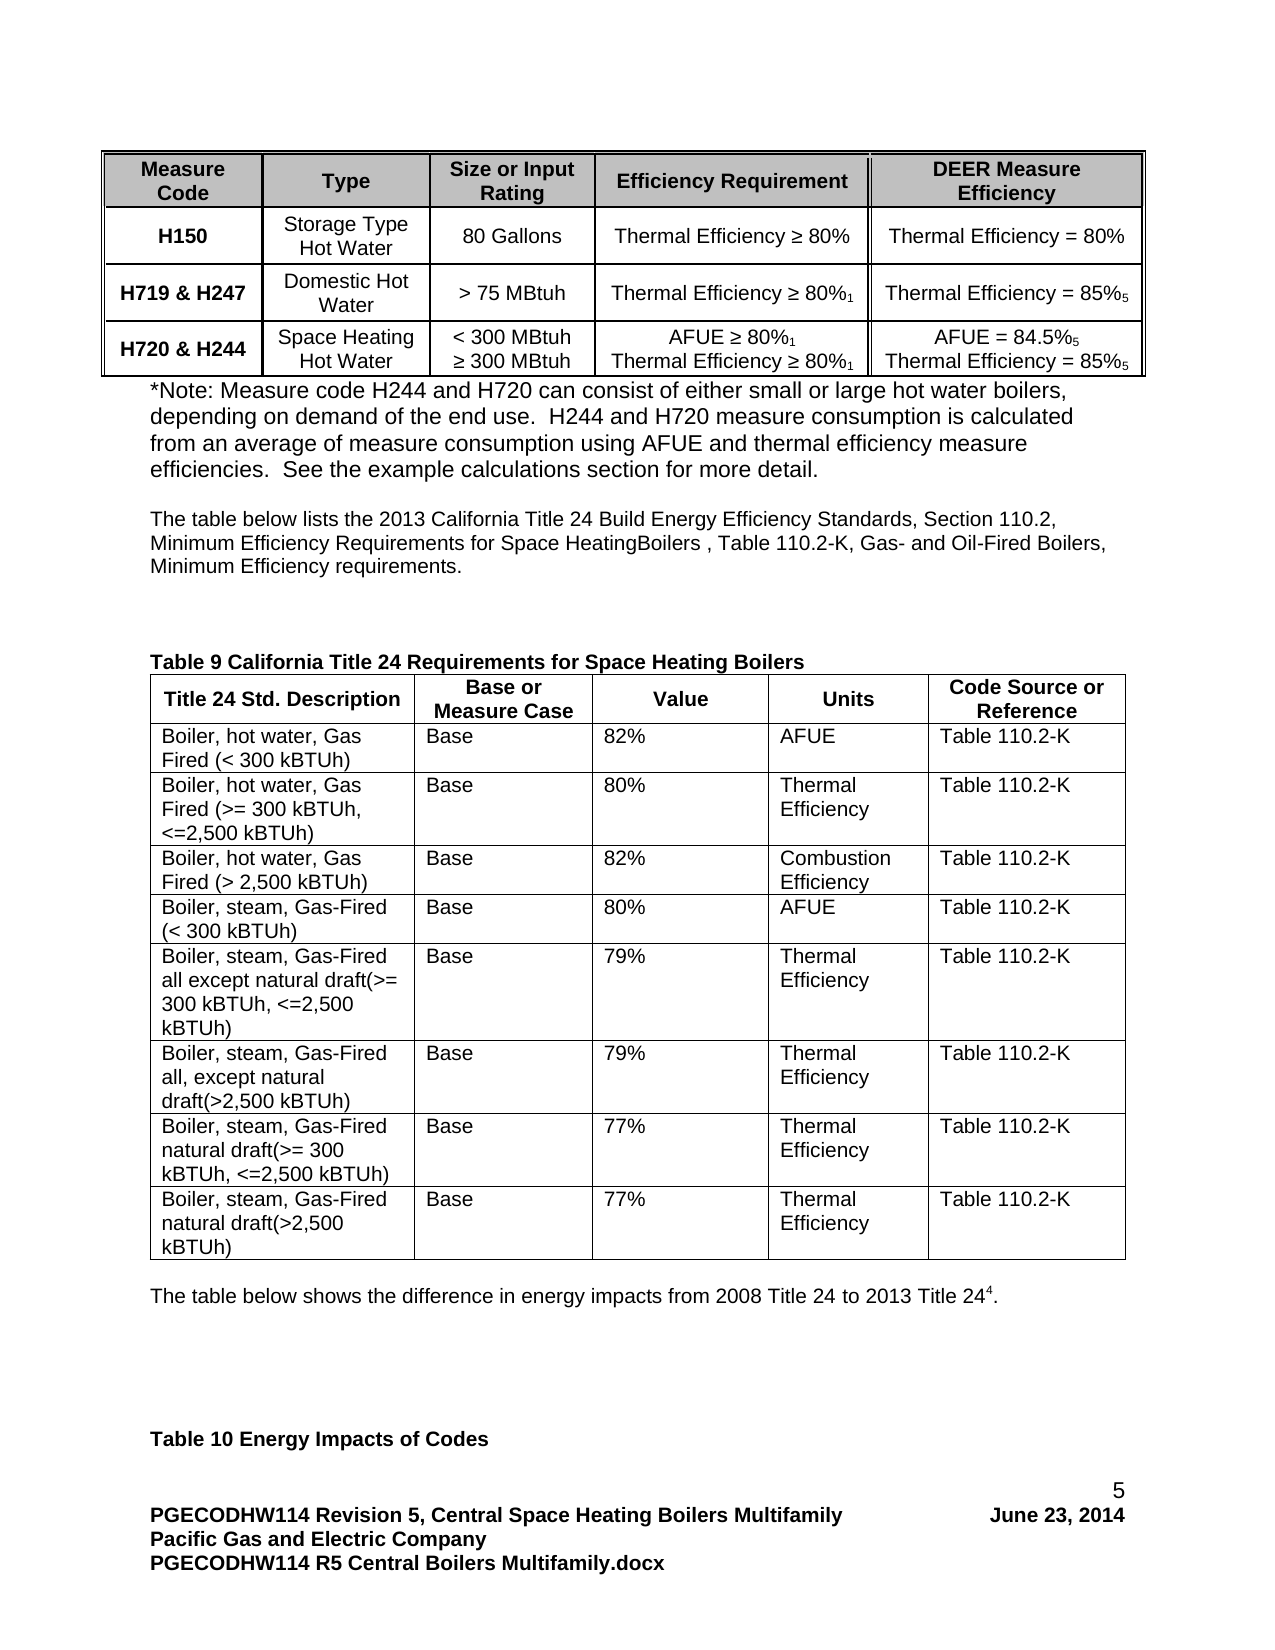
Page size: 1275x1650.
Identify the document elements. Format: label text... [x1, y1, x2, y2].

table_cell Thermal Efficiency = 85%5 [872, 265, 1141, 320]
table_cell Base [415, 1114, 592, 1186]
table_header Units [769, 675, 928, 723]
table_cell H719 & H247 [105, 264, 261, 320]
table_cell Table 110.2-K [929, 846, 1125, 894]
table_header Code Source or Reference [929, 675, 1125, 723]
table_cell < 300 MBtuh ≥ 300 MBtuh [431, 322, 594, 375]
table_header Value [593, 675, 768, 723]
table_cell Table 110.2-K [929, 895, 1125, 943]
table_cell Base [415, 773, 592, 845]
table_cell Table 110.2-K [929, 1114, 1125, 1186]
table_cell 77% [593, 1187, 768, 1258]
table_cell 80% [593, 773, 768, 845]
table_cell Thermal Efficiency = 80% [872, 208, 1141, 263]
table_cell Table 110.2-K [929, 773, 1125, 845]
table_cell Thermal Efficiency ≥ 80%1 [596, 265, 867, 320]
table_cell AFUE = 84.5%5 Thermal Efficiency = 85%5 [872, 322, 1141, 375]
table_cell Domestic Hot Water [264, 265, 429, 320]
table_cell AFUE [769, 895, 928, 943]
table_cell AFUE [769, 724, 928, 772]
table_cell Base [415, 944, 592, 1040]
table_cell Thermal Efficiency [769, 773, 928, 845]
text *Note: Measure code H244 and H720 can consist of either small or large hot water boilers, depending on demand of the end use. H244 and H720 measure consumption is calculated from an average of measure consumption using AFUE and thermal efficiency measure efficiencies. See the example calculations section for more detail. [150, 377, 1125, 482]
table_cell > 75 MBtuh [431, 265, 594, 320]
table_cell Base [415, 1187, 592, 1258]
table_header Title 24 Std. Description [151, 675, 414, 723]
table_cell 79% [593, 944, 768, 1040]
table_cell Table 110.2-K [929, 724, 1125, 772]
table_cell 82% [593, 846, 768, 894]
text The table below lists the 2013 California Title 24 Build Energy Efficiency Standards, Section 110.2, Minimum Efficiency Requirements for Space HeatingBoilers , Table 110.2-K, Gas- and Oil-Fired Boilers, Minimum Efficiency requirements. [150, 506, 1125, 578]
table_cell AFUE ≥ 80%1 Thermal Efficiency ≥ 80%1 [596, 322, 867, 375]
table_cell Base [415, 895, 592, 943]
table_cell Boiler, steam, Gas-Fired all, except natural draft(>2,500 kBTUh) [151, 1041, 414, 1113]
table_cell Space Heating Hot Water [264, 322, 429, 375]
table_cell Boiler, steam, Gas-Fired all except natural draft(>= 300 kBTUh, <=2,500 kBTUh) [151, 944, 414, 1040]
table_cell H150 [105, 207, 261, 263]
table_cell Boiler, steam, Gas-Fired natural draft(>= 300 kBTUh, <=2,500 kBTUh) [151, 1114, 414, 1186]
table_cell H720 & H244 [105, 321, 261, 375]
table_cell Thermal Efficiency [769, 944, 928, 1040]
table_cell 80 Gallons [431, 208, 594, 263]
table_cell 77% [593, 1114, 768, 1186]
table_cell Base [415, 724, 592, 772]
table_cell Base [415, 1041, 592, 1113]
table_cell Thermal Efficiency [769, 1187, 928, 1258]
text Table 9 California Title 24 Requirements for Space Heating Boilers [150, 650, 1125, 674]
table_header Size or Input Rating [431, 155, 594, 206]
table_cell 82% [593, 724, 768, 772]
table_cell Boiler, hot water, Gas Fired (> 2,500 kBTUh) [151, 846, 414, 894]
table_cell Storage Type Hot Water [264, 208, 429, 263]
table_cell 80% [593, 895, 768, 943]
table_header Measure Code [105, 155, 261, 206]
text The table below shows the difference in energy impacts from 2008 Title 24 to 2013 Title 24. [150, 1283, 1125, 1307]
table_cell Table 110.2-K [929, 1041, 1125, 1113]
table_cell Boiler, hot water, Gas Fired (< 300 kBTUh) [151, 724, 414, 772]
table_cell Boiler, steam, Gas-Fired (< 300 kBTUh) [151, 895, 414, 943]
table_header DEER Measure Efficiency [870, 154, 1141, 206]
table_cell Thermal Efficiency [769, 1114, 928, 1186]
table_cell Thermal Efficiency [769, 1041, 928, 1113]
table_cell 79% [593, 1041, 768, 1113]
table_cell Boiler, hot water, Gas Fired (>= 300 kBTUh, <=2,500 kBTUh) [151, 773, 414, 845]
table_cell Table 110.2-K [929, 1187, 1125, 1258]
table_header Base or Measure Case [415, 675, 592, 723]
table_cell Combustion Efficiency [769, 846, 928, 894]
table_header Efficiency Requirement [595, 152, 870, 206]
table_header Type [264, 155, 429, 206]
table_cell Table 110.2-K [929, 944, 1125, 1040]
table_cell Boiler, steam, Gas-Fired natural draft(>2,500 kBTUh) [151, 1187, 414, 1258]
table_cell Thermal Efficiency ≥ 80% [596, 208, 867, 263]
text Table 10 Energy Impacts of Codes [150, 1427, 1125, 1451]
table_cell Base [415, 846, 592, 894]
